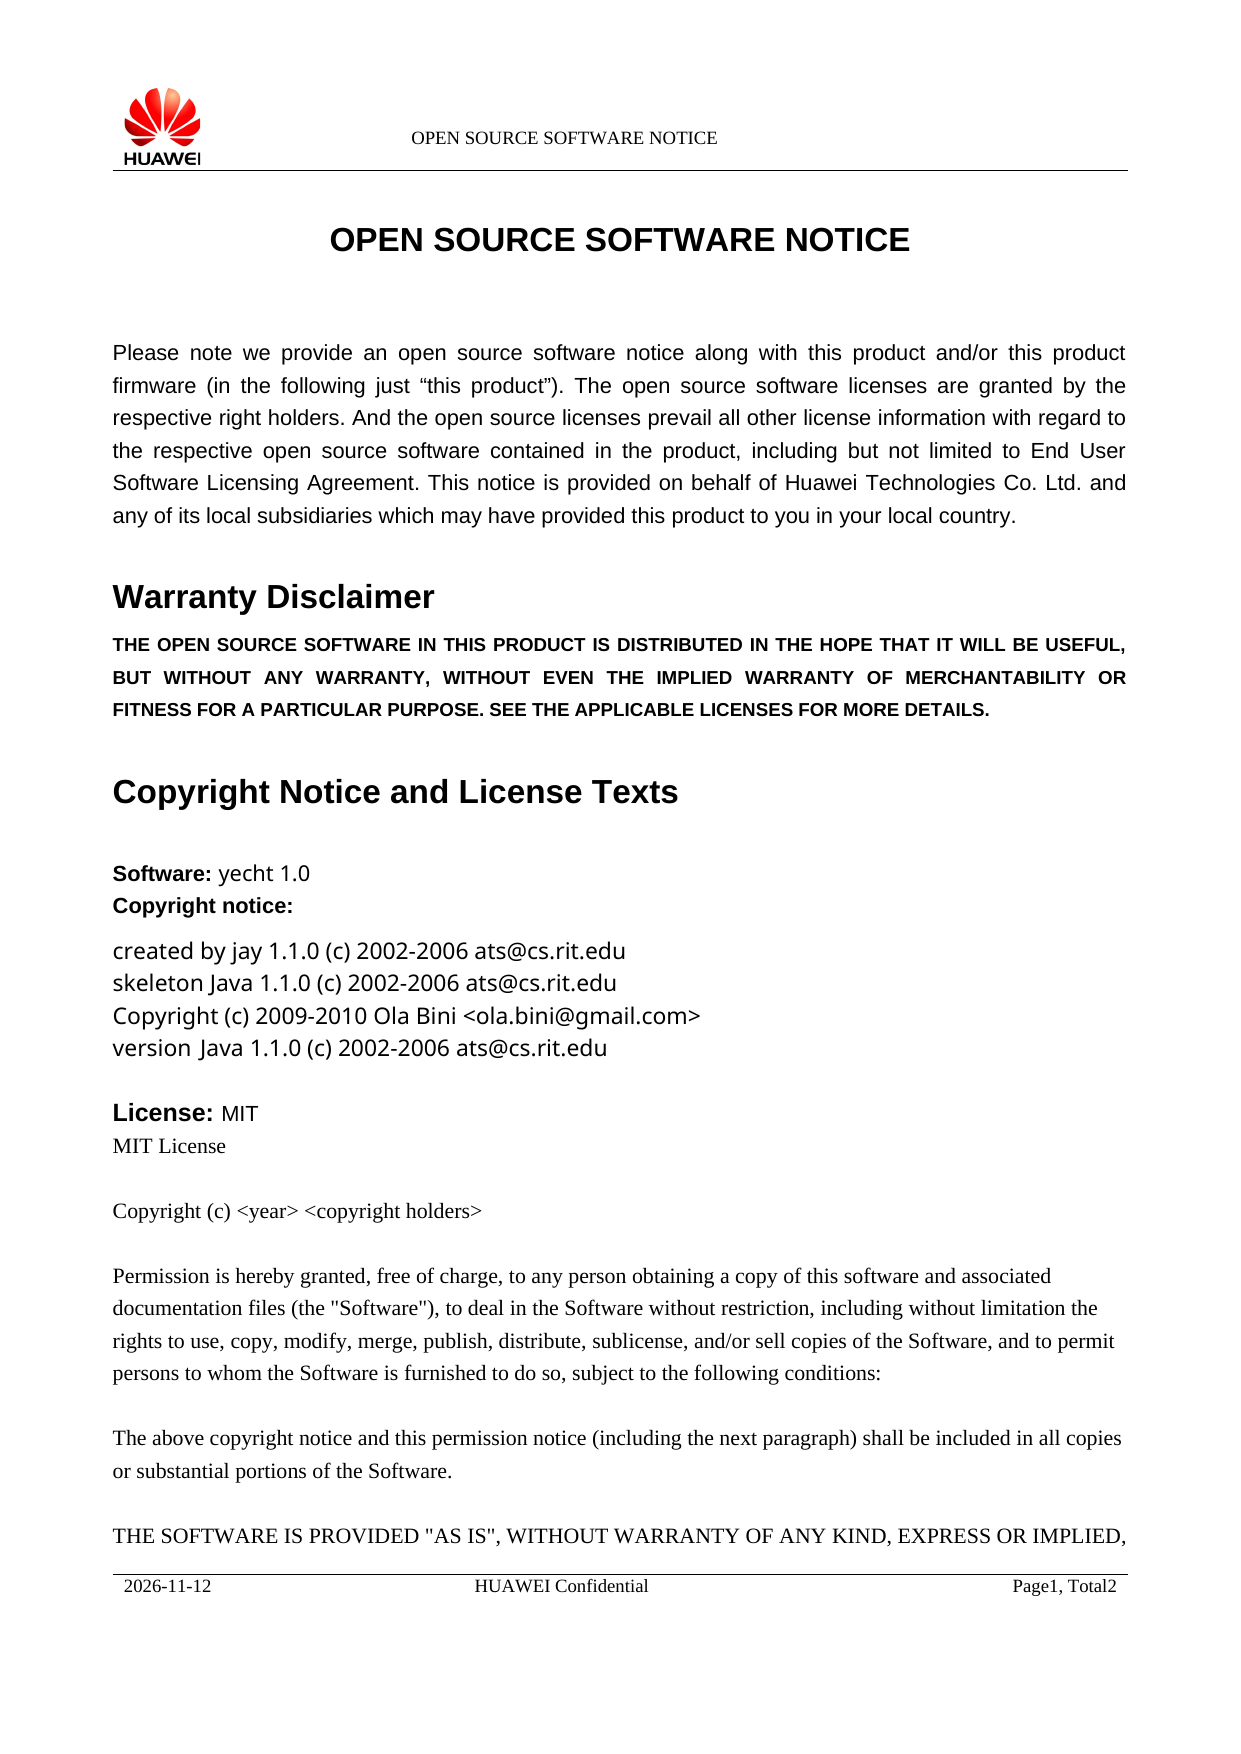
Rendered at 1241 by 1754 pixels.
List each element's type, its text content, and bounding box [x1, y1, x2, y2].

text Please note we provide an open source software notice along with this product and/or this product firmware (in the following just “this product”). The open source software licenses are granted by the respective right holders. And the open source licenses prevail all other license information with regard to the respective open source software contained in the product, including but not limited to End User Software Licensing Agreement. This notice is provided on behalf of Huawei Technologies Co. Ltd. and any of its local subsidiaries which may have provided this product to you in your local country. [112, 336, 1128, 531]
text Copyright Notice and License Texts [112, 759, 1128, 824]
text License: MIT [112, 1096, 1128, 1129]
text Warranty Disclaimer [112, 564, 1128, 629]
text created by jay 1.1.0 (c) 2002-2006 ats@cs.rit.edu skeleton Java 1.1.0 (c) 2002-2006 ats@cs.rit.edu Copyright (c) 2009-2010 Ola Bini <ola.bini@gmail.com> version Java 1.1.0 (c) 2002-2006 ats@cs.rit.edu [112, 934, 1128, 1096]
text Copyright notice: [112, 889, 1128, 921]
picture [124, 88, 201, 165]
text OPEN SOURCE SOFTWARE NOTICE [112, 206, 1128, 271]
text The open source software in this product is distributed in the hope that it will be useful, but WITHOUT ANY WARRANTY, without even the implied warranty of MERCHANTABILITY or FITNESS FOR A PARTICULAR PURPOSE. See the applicable licenses for more details. [112, 629, 1128, 726]
title Software: yecht 1.0 [112, 856, 1128, 889]
